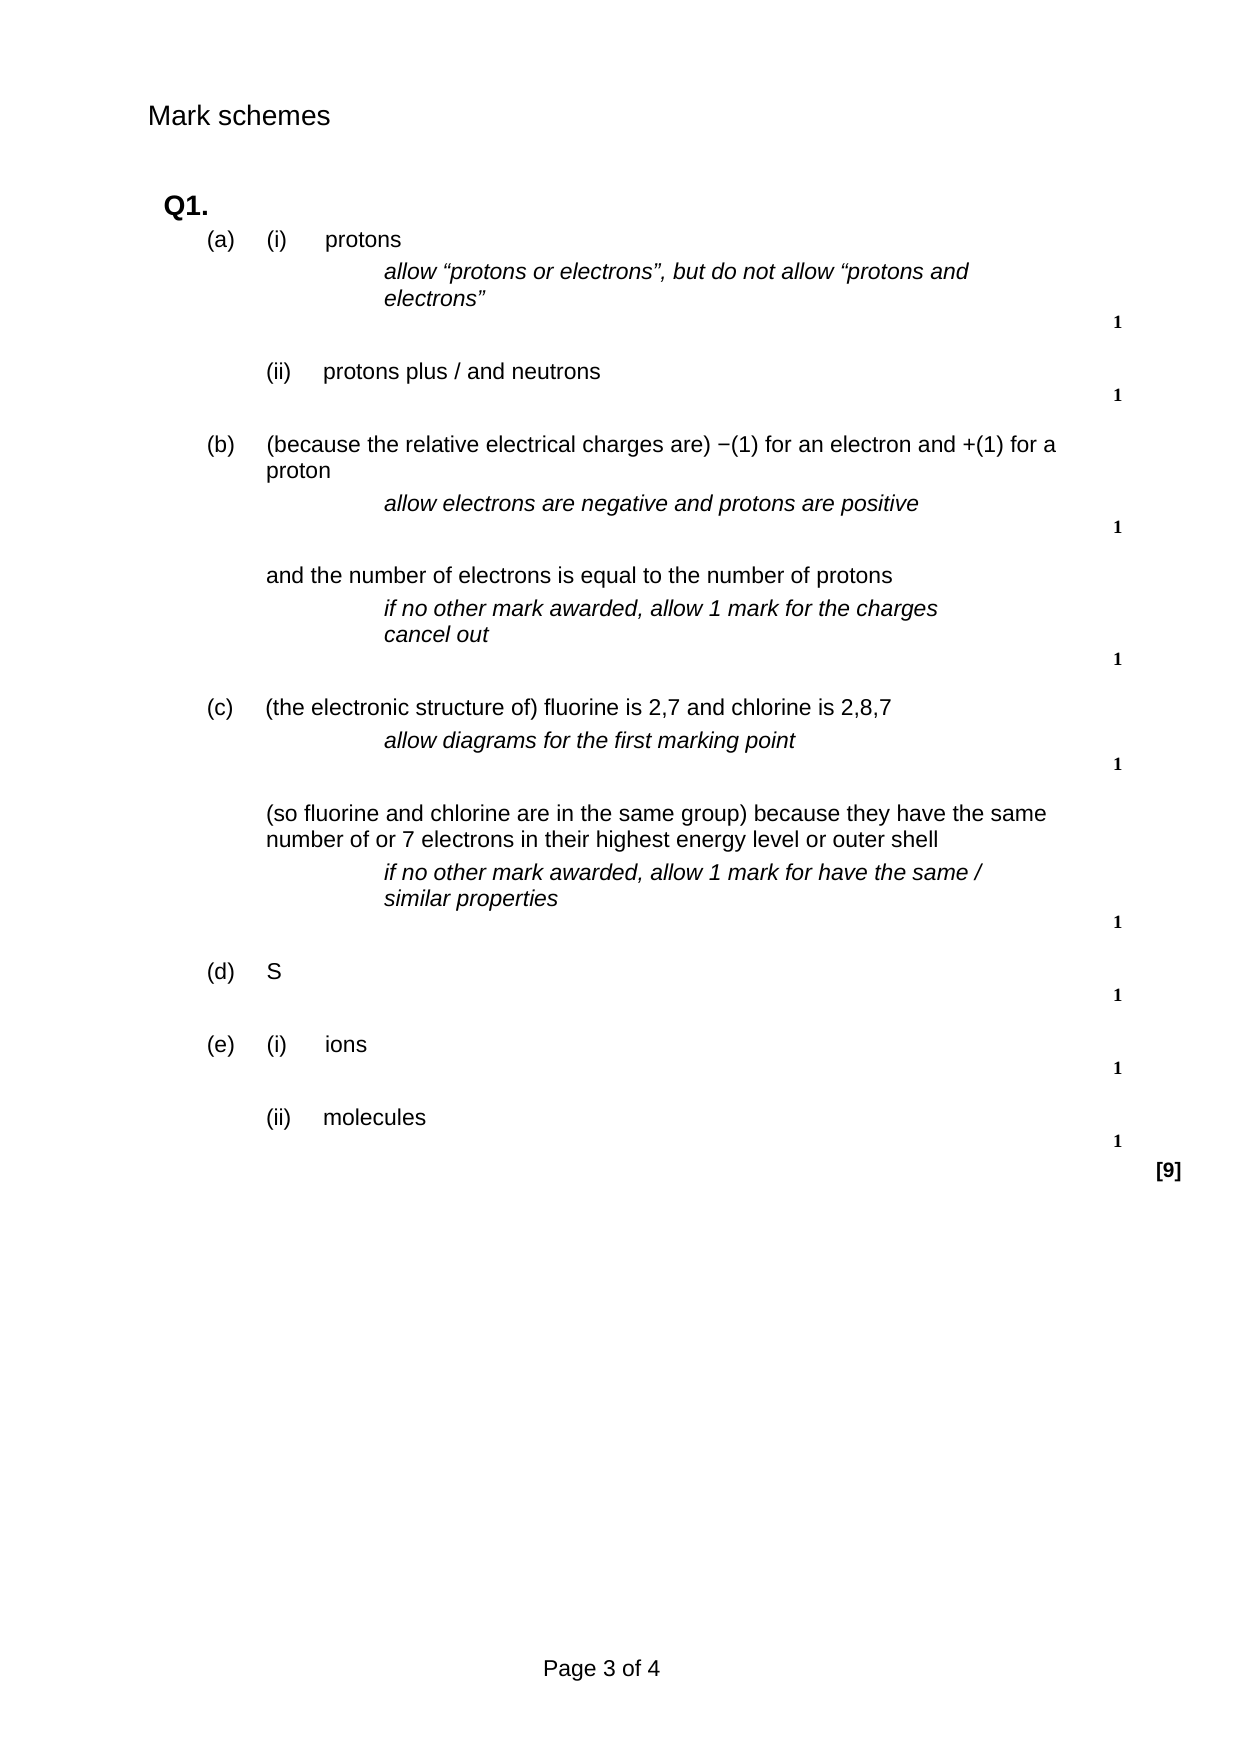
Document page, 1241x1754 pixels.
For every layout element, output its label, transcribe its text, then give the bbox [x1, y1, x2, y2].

text allow “protons or electrons”, but do not allow “protons and electrons” [384, 258, 1004, 311]
text 1 [148, 516, 1122, 537]
text (ii) molecules [266, 1104, 1063, 1130]
text (ii) protons plus / and neutrons [266, 358, 1063, 384]
text allow diagrams for the first marking point [384, 727, 1004, 753]
text 1 [148, 1130, 1122, 1152]
text [9] [148, 1158, 1181, 1182]
text Mark schemes [148, 99, 1181, 131]
text (c) (the electronic structure of) fluorine is 2,7 and chlorine is 2,8,7 [207, 694, 1063, 721]
text 1 [148, 648, 1122, 669]
text Q1. [163, 189, 1176, 221]
text and the number of electrons is equal to the number of protons [266, 562, 1063, 589]
text 1 [148, 1057, 1122, 1079]
text if no other mark awarded, allow 1 mark for the charges cancel out [384, 595, 1004, 648]
text allow electrons are negative and protons are positive [384, 489, 1004, 516]
text (a) (i) protons [207, 226, 1122, 252]
text 1 [148, 311, 1122, 333]
text (e) (i) ions [207, 1031, 1063, 1057]
text (so fluorine and chlorine are in the same group) because they have the same number of or 7 electrons in their highest energy level or outer shell [266, 800, 1063, 852]
text 1 [148, 911, 1122, 933]
text (d) S [207, 958, 1063, 984]
text 1 [148, 984, 1122, 1006]
text 1 [148, 753, 1122, 775]
text if no other mark awarded, allow 1 mark for have the same / similar properties [384, 859, 1004, 911]
text (b) (because the relative electrical charges are) −(1) for an electron and +(1) for a proton [207, 431, 1063, 483]
text 1 [148, 384, 1122, 406]
